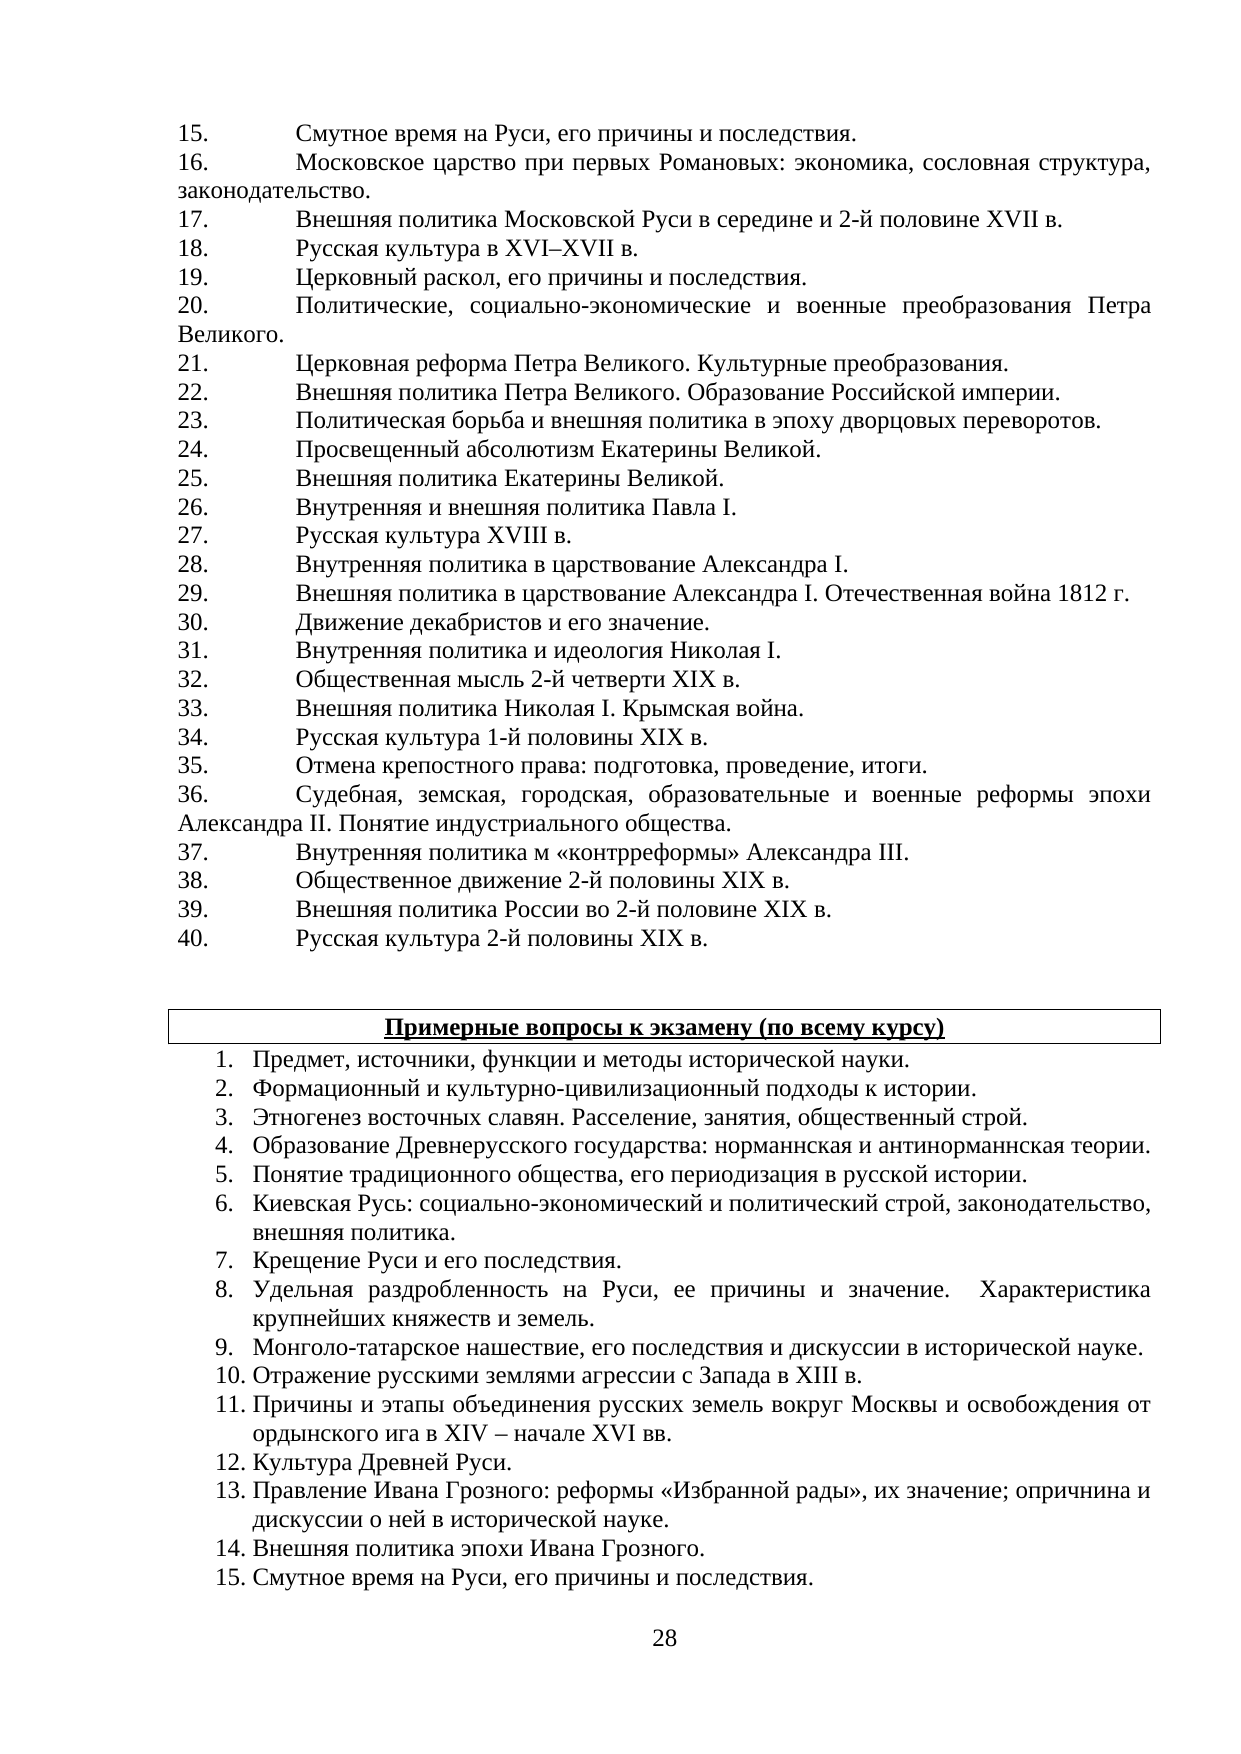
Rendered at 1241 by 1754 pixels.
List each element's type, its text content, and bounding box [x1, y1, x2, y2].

list Русская культура в XVI–XVII в. [177, 233, 1152, 262]
list Внутренняя и внешняя политика Павла I. [177, 492, 1152, 521]
list Внешняя политика Николая I. Крымская война. [177, 693, 1152, 722]
list Удельная раздробленность на Руси, ее причины и значение. Характеристика крупнейших княжеств и земель. [215, 1274, 1152, 1332]
list Отражение русскими землями агрессии с Запада в XIII в. [215, 1361, 1152, 1389]
list Политическая борьба и внешняя политика в эпоху дворцовых переворотов. [177, 406, 1152, 434]
list Внешняя политика эпохи Ивана Грозного. [215, 1533, 1152, 1562]
list Предмет, источники, функции и методы исторической науки. [215, 1044, 1152, 1073]
list Церковный раскол, его причины и последствия. [177, 262, 1152, 291]
list Политические, социально-экономические и военные преобразования Петра Великого. [177, 291, 1152, 348]
text Примерные вопросы к экзамену (по всему курсу) [169, 1010, 1160, 1043]
list Причины и этапы объединения русских земель вокруг Москвы и освобождения от ордынского ига в XIV – начале XVI вв. [215, 1389, 1152, 1447]
list Общественная мысль 2-й четверти XIX в. [177, 664, 1152, 693]
list Крещение Руси и его последствия. [215, 1246, 1152, 1274]
list Образование Древнерусского государства: норманнская и антинорманнская теории. [215, 1131, 1152, 1159]
list Русская культура XVIII в. [177, 521, 1152, 549]
list Внутренняя политика и идеология Николая I. [177, 636, 1152, 664]
list Отмена крепостного права: подготовка, проведение, итоги. [177, 751, 1152, 779]
list Движение декабристов и его значение. [177, 607, 1152, 636]
list Внешняя политика в царствование Александра I. Отечественная война . [177, 578, 1152, 607]
list Просвещенный абсолютизм Екатерины Великой. [177, 434, 1152, 463]
list Понятие традиционного общества, его периодизация в русской истории. [215, 1159, 1152, 1188]
list Внешняя политика Московской Руси в середине и 2-й половине XVII в. [177, 204, 1152, 233]
list Смутное время на Руси, его причины и последствия. [177, 118, 1152, 147]
list Смутное время на Руси, его причины и последствия. [215, 1562, 1152, 1591]
list Общественное движение 2-й половины XIX в. [177, 866, 1152, 894]
list Внешняя политика Петра Великого. Образование Российской империи. [177, 377, 1152, 406]
list Киевская Русь: социально-экономический и политический строй, законодательство, внешняя политика. [215, 1188, 1152, 1246]
list Внутренняя политика м «контрреформы» Александра III. [177, 837, 1152, 866]
list Правление Ивана Грозного: реформы «Избранной рады», их значение; опричнина и дискуссии о ней в исторической науке. [215, 1476, 1152, 1533]
list Внешняя политика Екатерины Великой. [177, 463, 1152, 492]
list Русская культура 2-й половины XIX в. [177, 923, 1152, 952]
list Судебная, земская, городская, образовательные и военные реформы эпохи Александра II. Понятие индустриального общества. [177, 779, 1152, 837]
list Московское царство при первых Романовых: экономика, сословная структура, законодательство. [177, 147, 1152, 204]
list Русская культура 1-й половины XIX в. [177, 722, 1152, 751]
list Этногенез восточных славян. Расселение, занятия, общественный строй. [215, 1102, 1152, 1131]
list Внешняя политика России во 2-й половине XIX в. [177, 894, 1152, 923]
list Формационный и культурно-цивилизационный подходы к истории. [215, 1073, 1152, 1102]
list Церковная реформа Петра Великого. Культурные преобразования. [177, 348, 1152, 377]
list Внутренняя политика в царствование Александра I. [177, 549, 1152, 578]
list Культура Древней Руси. [215, 1447, 1152, 1476]
list Монголо-татарское нашествие, его последствия и дискуссии в исторической науке. [215, 1332, 1152, 1361]
